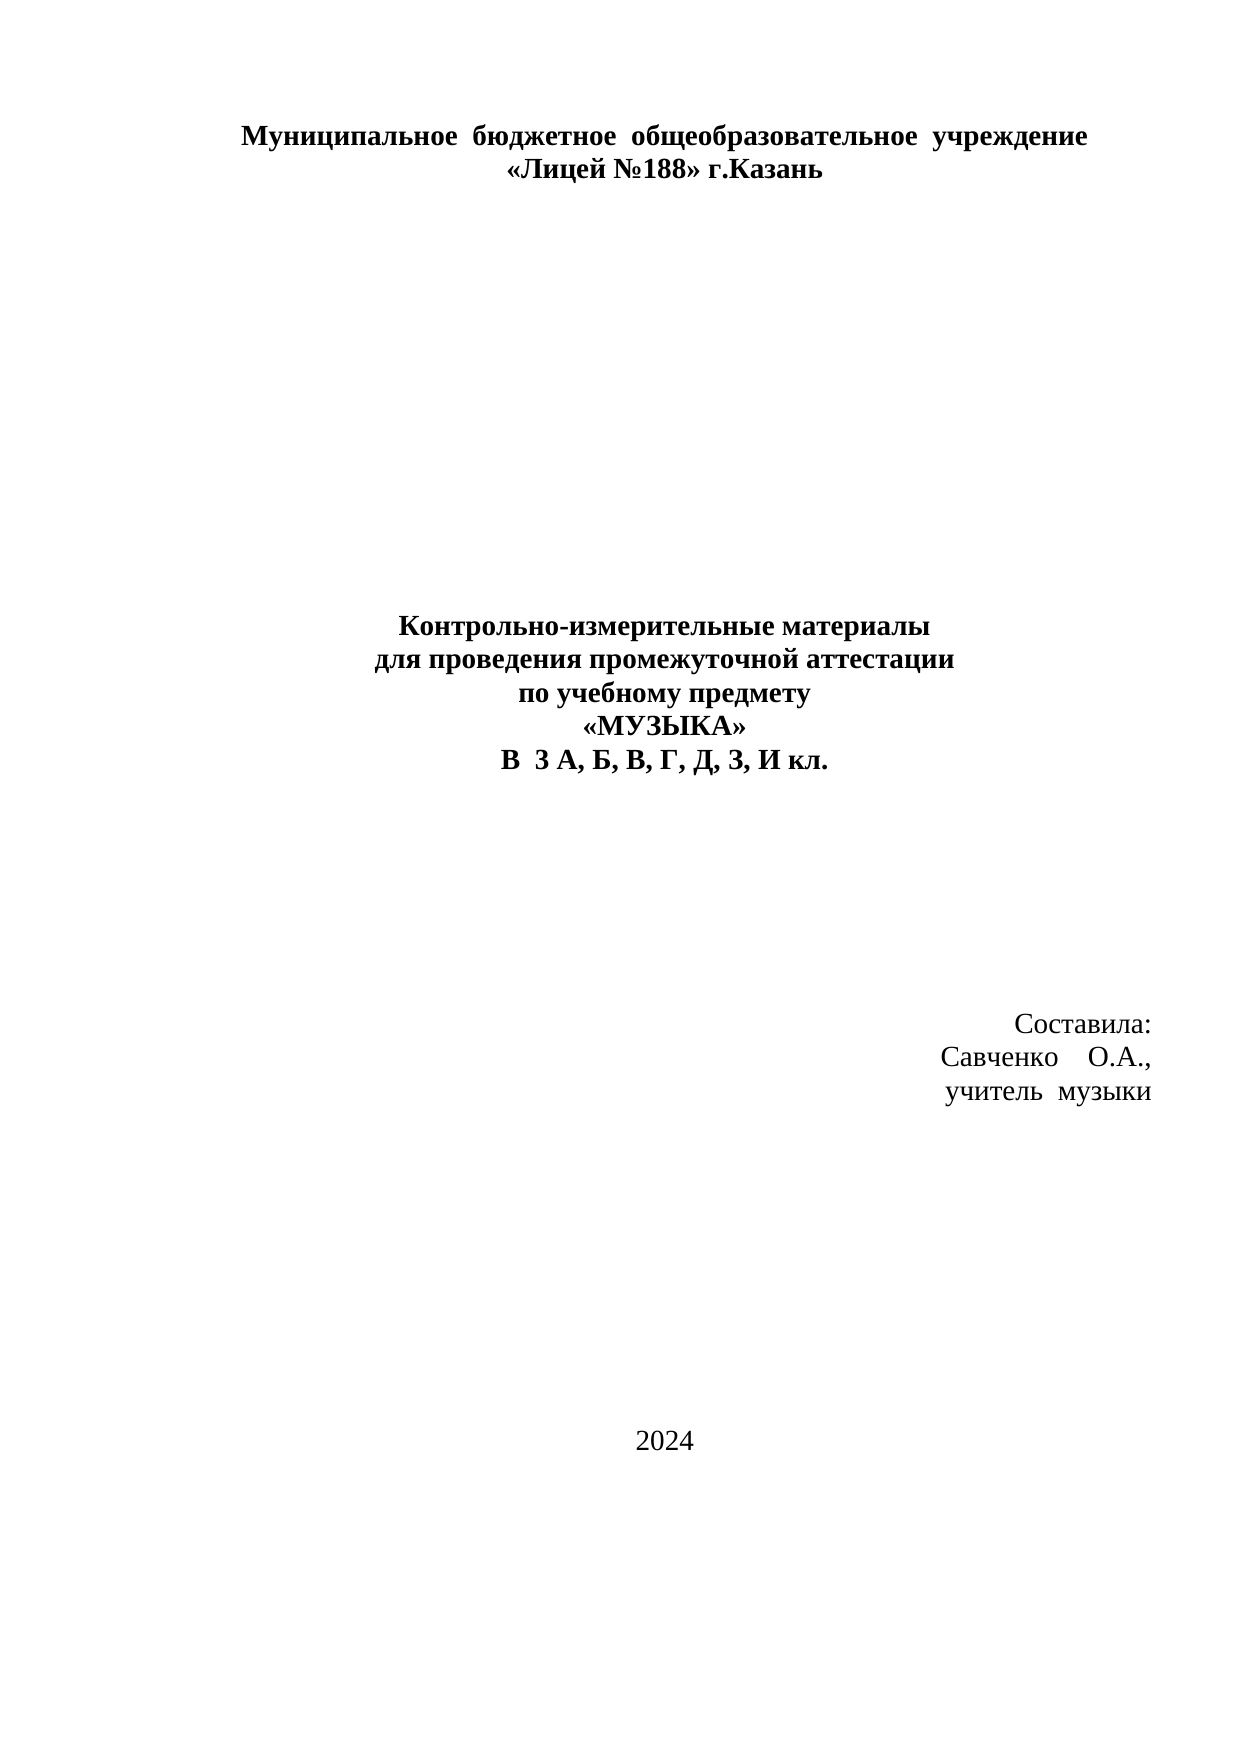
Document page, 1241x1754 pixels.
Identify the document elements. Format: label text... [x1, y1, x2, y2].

text «МУЗЫКА» [177, 708, 1152, 742]
text Контрольно-измерительные материалы [177, 608, 1152, 641]
text учитель музыки [177, 1073, 1152, 1107]
text В 3 А, Б, В, Г, Д, З, И кл. [177, 742, 1152, 775]
text Составила: [177, 1006, 1152, 1039]
text Муниципальное бюджетное общеобразовательное учреждение [177, 118, 1152, 152]
text по учебному предмету [177, 675, 1152, 708]
text «Лицей №188» г.Казань [177, 152, 1152, 185]
text 2024 [177, 1423, 1152, 1457]
text для проведения промежуточной аттестации [177, 641, 1152, 675]
text Савченко О.А., [177, 1039, 1152, 1073]
